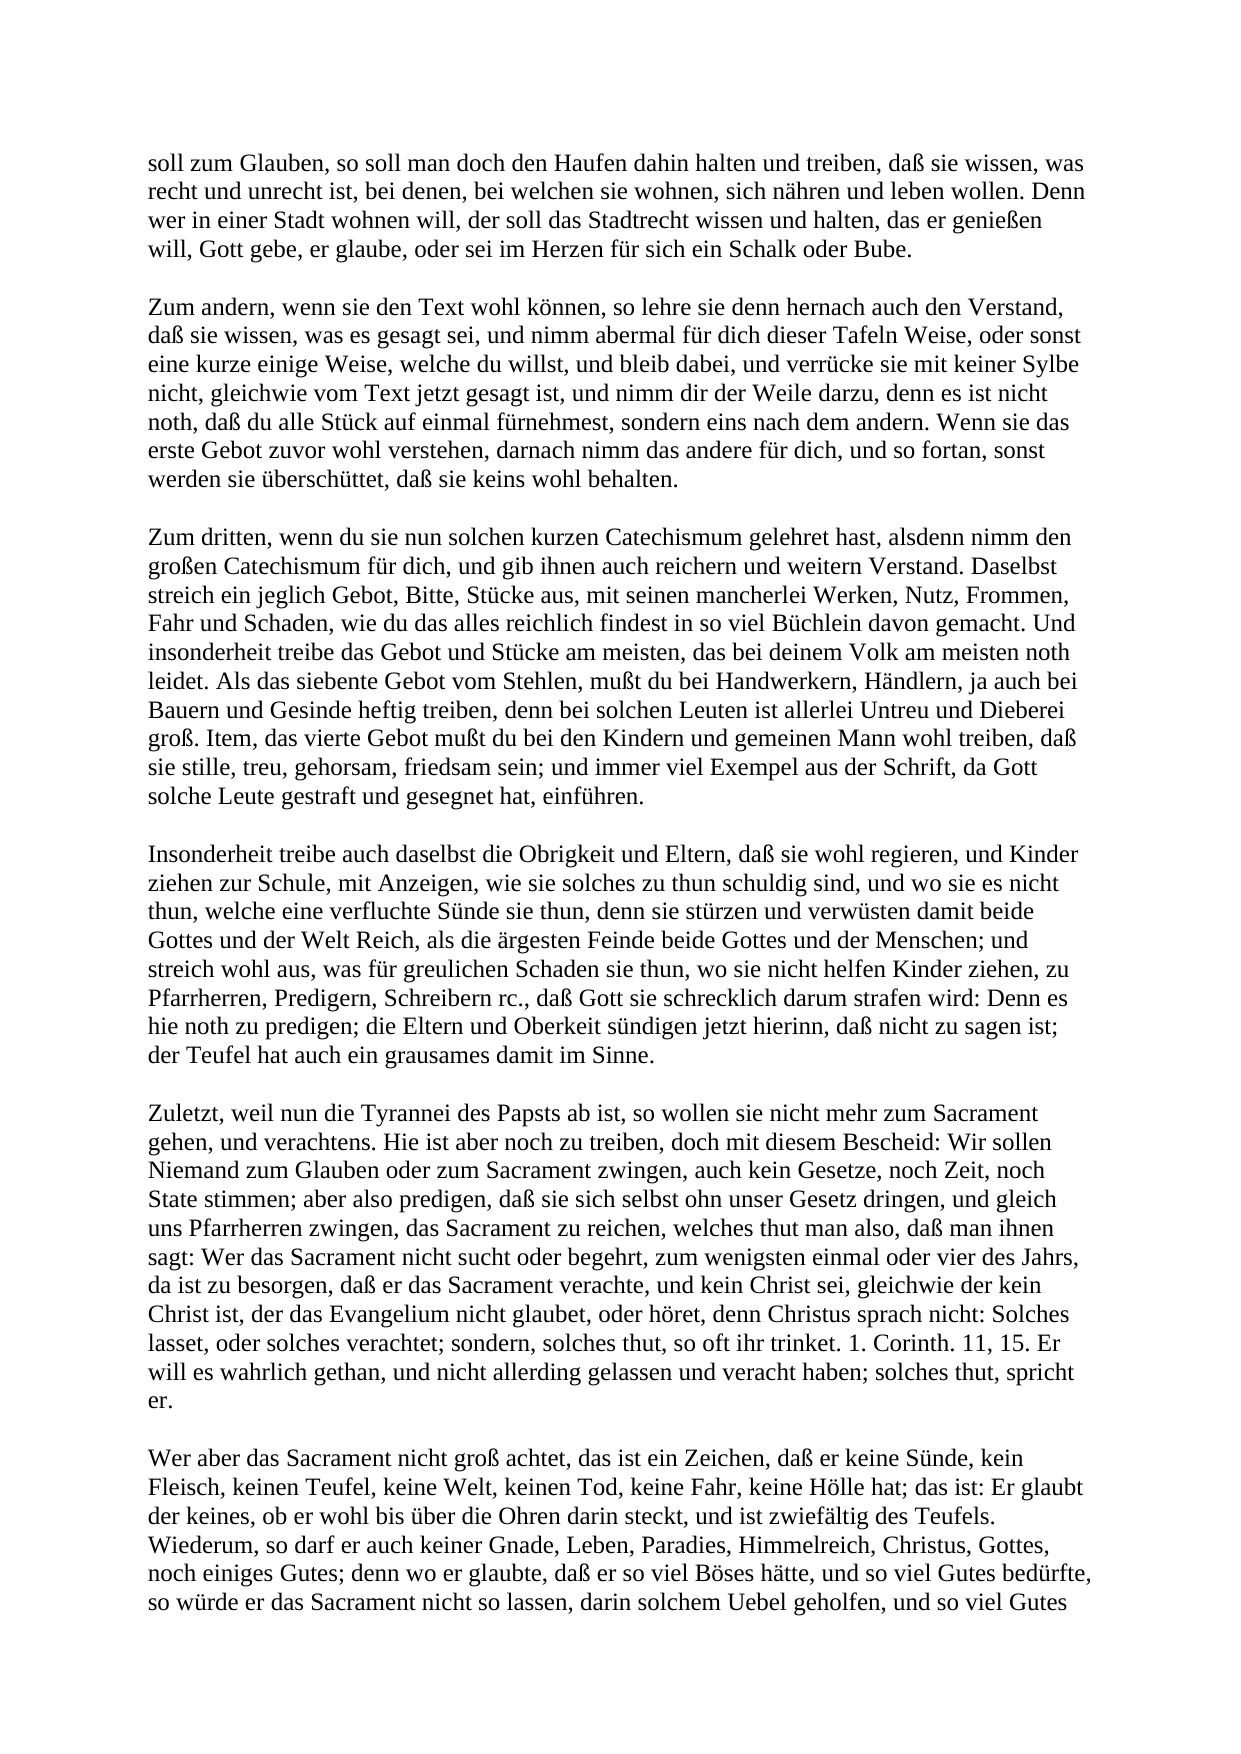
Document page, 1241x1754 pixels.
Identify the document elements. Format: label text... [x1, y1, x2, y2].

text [148, 148, 1093, 263]
text Insonderheit treibe auch daselbst die Obrigkeit und Eltern, daß sie wohl regieren, und Kinder ziehen zur Schule, mit Anzeigen, wie sie solches zu thun schuldig sind, und wo sie es nicht thun, welche eine verfluchte Sünde sie thun, denn sie stürzen und verwüsten damit beide Gottes und der Welt Reich, als die ärgesten Feinde beide Gottes und der Menschen; und streich wohl aus, was für greulichen Schaden sie thun, wo sie nicht helfen Kinder ziehen, zu Pfarrherren, Predigern, Schreibern rc., daß Gott sie schrecklich darum strafen wird: Denn es hie noth zu predigen; die Eltern und Oberkeit sündigen jetzt hierinn, daß nicht zu sagen ist; der Teufel hat auch ein grausames damit im Sinne. [148, 839, 1093, 1069]
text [148, 1443, 1093, 1616]
text Zuletzt, weil nun die Tyrannei des Papsts ab ist, so wollen sie nicht mehr zum Sacrament gehen, und verachtens. Hie ist aber noch zu treiben, doch mit diesem Bescheid: Wir sollen Niemand zum Glauben oder zum Sacrament zwingen, auch kein Gesetze, noch Zeit, noch State stimmen; aber also predigen, daß sie sich selbst ohn unser Gesetz dringen, und gleich uns Pfarrherren zwingen, das Sacrament zu reichen, welches thut man also, daß man ihnen sagt: Wer das Sacrament nicht sucht oder begehrt, zum wenigsten einmal oder vier des Jahrs, da ist zu besorgen, daß er das Sacrament verachte, und kein Christ sei, gleichwie der kein Christ ist, der das Evangelium nicht glaubet, oder höret, denn Christus sprach nicht: Solches lasset, oder solches verachtet; sondern, solches thut, so oft ihr trinket. 1. Corinth. 11, 15. Er will es wahrlich gethan, und nicht allerding gelassen und veracht haben; solches thut, spricht er. [148, 1098, 1093, 1414]
text Zum andern, wenn sie den Text wohl können, so lehre sie denn hernach auch den Verstand, daß sie wissen, was es gesagt sei, und nimm abermal für dich dieser Tafeln Weise, oder sonst eine kurze einige Weise, welche du willst, und bleib dabei, und verrücke sie mit keiner Sylbe nicht, gleichwie vom Text jetzt gesagt ist, und nimm dir der Weile darzu, denn es ist nicht noth, daß du alle Stück auf einmal fürnehmest, sondern eins nach dem andern. Wenn sie das erste Gebot zuvor wohl verstehen, darnach nimm das andere für dich, und so fortan, sonst werden sie überschüttet, daß sie keins wohl behalten. [148, 292, 1093, 493]
text Zum dritten, wenn du sie nun solchen kurzen Catechismum gelehret hast, alsdenn nimm den großen Catechismum für dich, und gib ihnen auch reichern und weitern Verstand. Daselbst streich ein jeglich Gebot, Bitte, Stücke aus, mit seinen mancherlei Werken, Nutz, Frommen, Fahr und Schaden, wie du das alles reichlich findest in so viel Büchlein davon gemacht. Und insonderheit treibe das Gebot und Stücke am meisten, das bei deinem Volk am meisten noth leidet. Als das siebente Gebot vom Stehlen, mußt du bei Handwerkern, Händlern, ja auch bei Bauern und Gesinde heftig treiben, denn bei solchen Leuten ist allerlei Untreu und Dieberei groß. Item, das vierte Gebot mußt du bei den Kindern und gemeinen Mann wohl treiben, daß sie stille, treu, gehorsam, friedsam sein; und immer viel Exempel aus der Schrift, da Gott solche Leute gestraft und gesegnet hat, einführen. [148, 522, 1093, 810]
